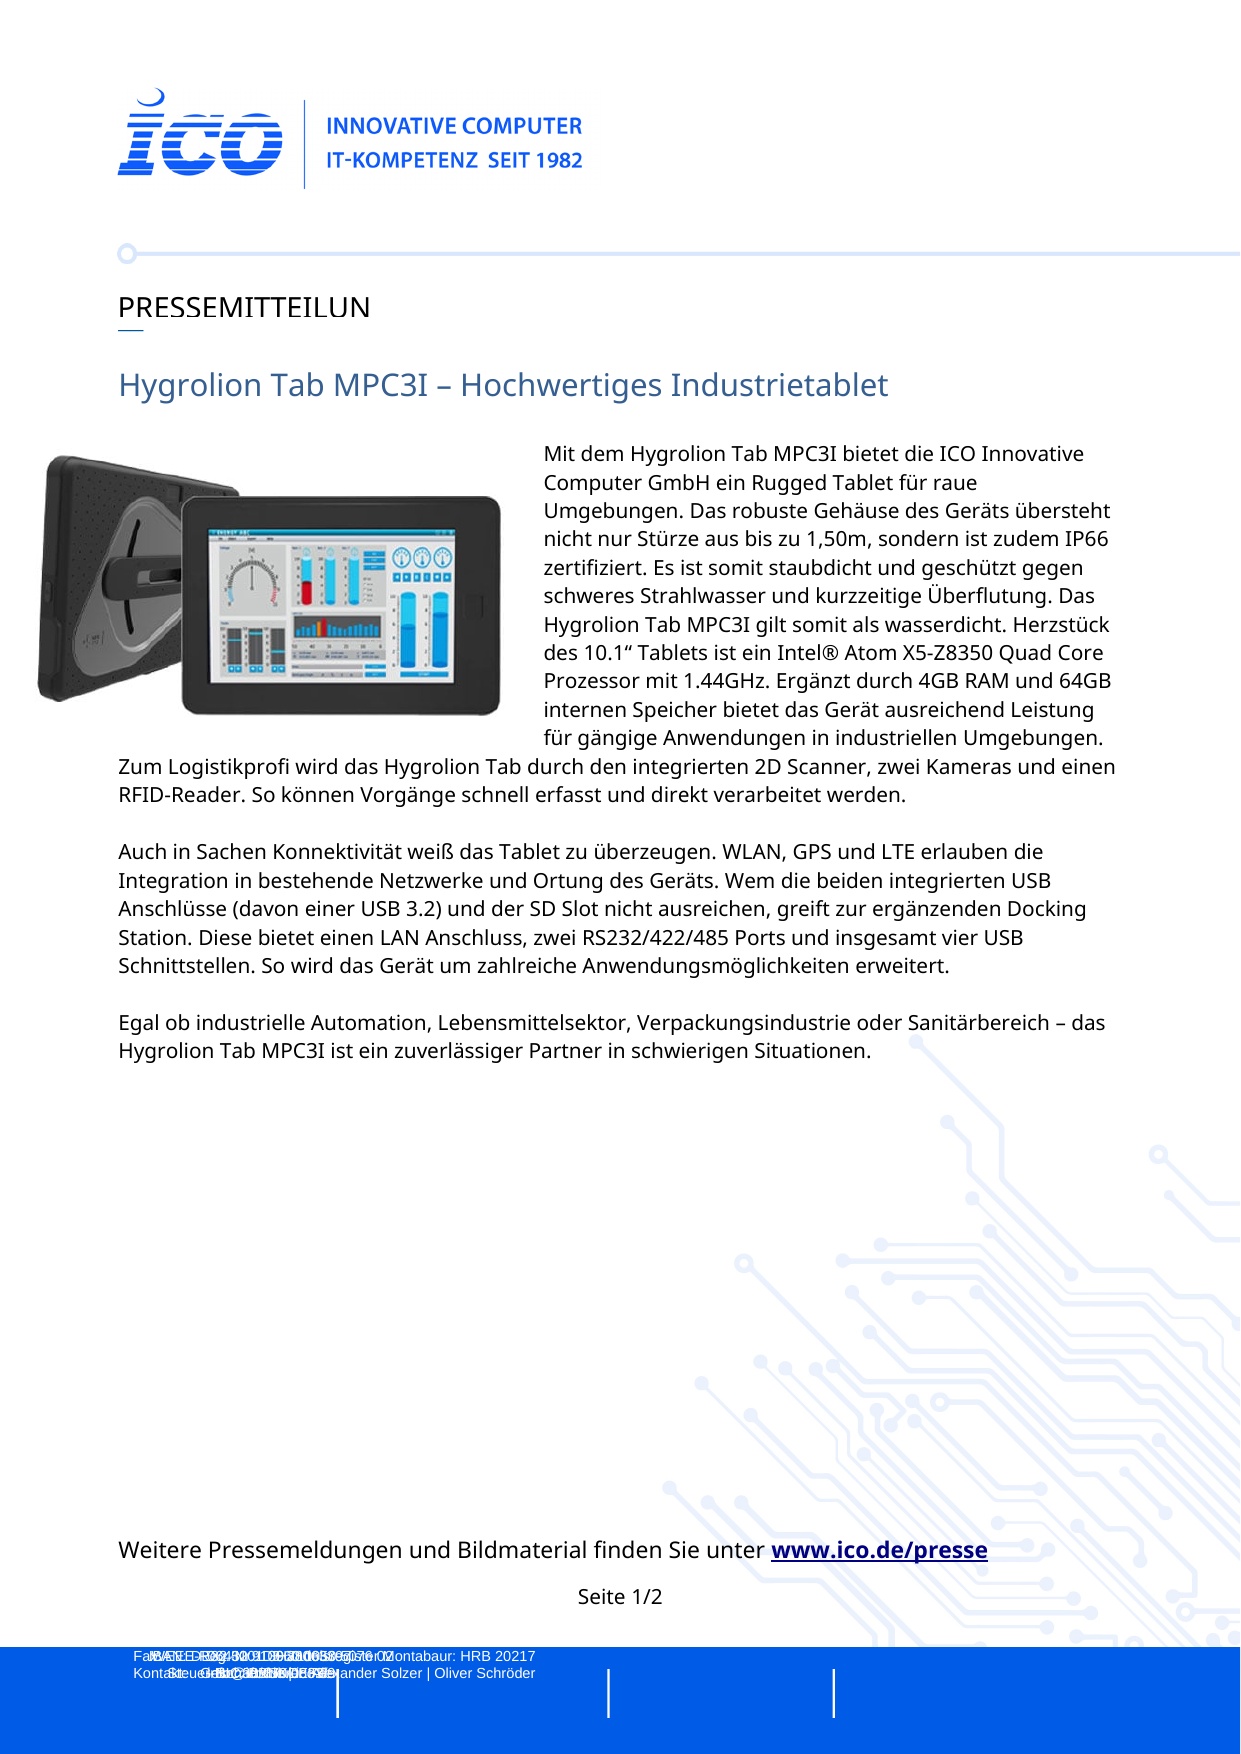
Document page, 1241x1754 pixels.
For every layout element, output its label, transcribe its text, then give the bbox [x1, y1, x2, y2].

text Egal ob industrielle Automation, Lebensmittelsektor, Verpackungsindustrie oder Sanitärbereich – das Hygrolion Tab MPC3I ist ein zuverlässiger Partner in schwierigen Situationen. [118, 1008, 1122, 1065]
text Auch in Sachen Konnektivität weiß das Tablet zu überzeugen. WLAN, GPS und LTE erlauben die Integration in bestehende Netzwerke und Ortung des Geräts. Wem die beiden integrierten USB Anschlüsse (davon einer USB 3.2) und der SD Slot nicht ausreichen, greift zur ergänzenden Docking Station. Diese bietet einen LAN Anschluss, zwei RS232/422/485 Ports und insgesamt vier USB Schnittstellen. So wird das Gerät um zahlreiche Anwendungsmöglichkeiten erweitert. [118, 837, 1122, 979]
picture [12, 433, 525, 737]
picture [111, 243, 1241, 264]
picture [117, 87, 601, 190]
text Hygrolion Tab MPC3I – Hochwertiges Industrietablet [118, 362, 1122, 405]
text Weitere Pressemeldungen und Bildmaterial finden Sie unter www.ico.de/presse [118, 1533, 1122, 1565]
picture [0, 1033, 1241, 1754]
text Mit dem Hygrolion Tab MPC3I bietet die ICO Innovative Computer GmbH ein Rugged Tablet für raue Umgebungen. Das robuste Gehäuse des Geräts übersteht nicht nur Stürze aus bis zu 1,50m, sondern ist zudem IP66 zertifiziert. Es ist somit staubdicht und geschützt gegen schweres Strahlwasser und kurzzeitige Überflutung. Das Hygrolion Tab MPC3I gilt somit als wasserdicht. Herzstück des 10.1“ Tablets ist ein Intel® Atom X5-Z8350 Quad Core Prozessor mit 1.44GHz. Ergänzt durch 4GB RAM und 64GB internen Speicher bietet das Gerät ausreichend Leistung für gängige Anwendungen in industriellen Umgebungen. Zum Logistikprofi wird das Hygrolion Tab durch den integrierten 2D Scanner, zwei Kameras und einen RFID-Reader. So können Vorgänge schnell erfasst und direkt verarbeitet werden. [118, 439, 1122, 809]
